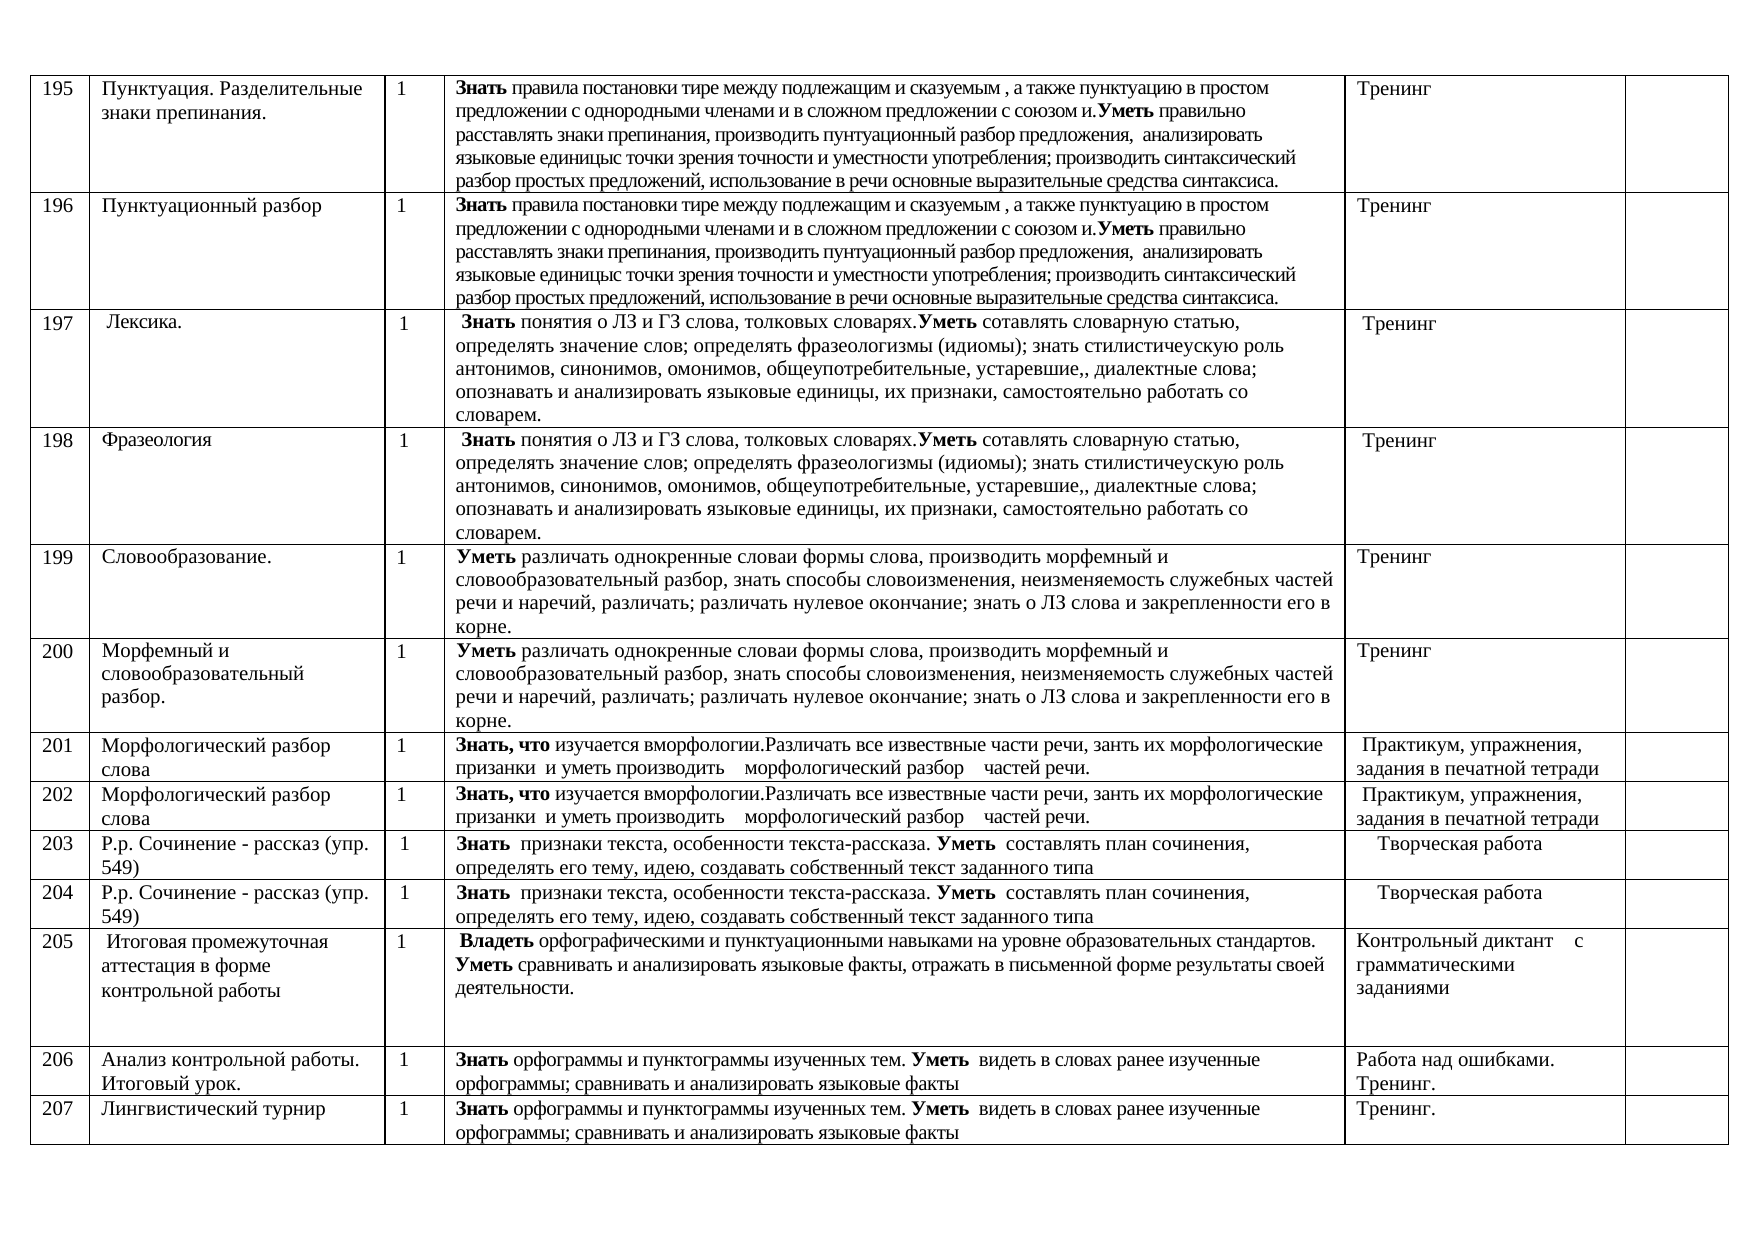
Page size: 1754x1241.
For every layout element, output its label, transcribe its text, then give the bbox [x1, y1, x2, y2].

table_cell [1626, 639, 1728, 732]
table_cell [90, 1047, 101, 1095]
table_cell [1626, 1096, 1728, 1144]
table_cell [1626, 193, 1728, 309]
table_cell 1 [386, 782, 444, 830]
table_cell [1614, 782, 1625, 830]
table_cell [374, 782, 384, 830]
table_cell [1626, 310, 1728, 427]
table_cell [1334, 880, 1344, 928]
table_cell Словообразование. [90, 545, 384, 638]
table_cell [1626, 733, 1728, 781]
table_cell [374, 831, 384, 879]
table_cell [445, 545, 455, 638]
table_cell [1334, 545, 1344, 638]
table_cell Тренинг. [1346, 1096, 1625, 1144]
table_cell [1626, 782, 1728, 830]
table_cell Тренинг [1346, 193, 1625, 309]
table_cell Морфемный и словообразовательный разбор. [90, 639, 384, 732]
table_cell 204 [31, 880, 89, 928]
table_cell Итоговая промежуточная аттестация в форме контрольной работы [90, 929, 384, 1046]
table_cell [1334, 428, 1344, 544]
table_cell 201 [31, 733, 89, 781]
table_cell 1 [386, 76, 444, 192]
table_cell Тренинг [1346, 428, 1625, 544]
table_cell Работа над ошибками. Тренинг. [1346, 1047, 1625, 1095]
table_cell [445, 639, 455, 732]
table_cell 1 [386, 880, 444, 928]
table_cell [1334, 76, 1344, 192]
table_cell Фразеология [90, 428, 384, 544]
table_cell 1 [386, 193, 444, 309]
table_cell 1 [386, 545, 444, 638]
table_cell [1626, 880, 1728, 928]
table_cell 1 [386, 428, 444, 544]
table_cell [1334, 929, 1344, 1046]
table_cell Пунктуация. Разделительные знаки препинания. [90, 76, 384, 192]
table_cell 1 [386, 831, 444, 879]
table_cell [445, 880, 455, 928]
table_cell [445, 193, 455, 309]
table_cell Лексика. [90, 310, 384, 427]
table_cell Знать, что изучается вморфологии.Различать все извествные части речи, занть их морфологические призанки и уметь производить морфологический разбор частей речи. [445, 733, 1344, 781]
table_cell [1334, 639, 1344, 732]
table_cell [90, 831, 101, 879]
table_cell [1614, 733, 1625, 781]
table_cell Знать орфограммы и пунктограммы изученных тем. Уметь видеть в словах ранее изученные орфограммы; сравнивать и анализировать языковые факты [445, 1047, 1344, 1095]
table_cell 197 [31, 310, 89, 427]
table_cell 198 [31, 428, 89, 544]
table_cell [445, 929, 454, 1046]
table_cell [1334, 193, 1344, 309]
table_cell 1 [386, 639, 444, 732]
table_cell 1 [386, 1047, 444, 1095]
table_cell Тренинг [1346, 639, 1625, 732]
table_cell 1 [386, 733, 444, 781]
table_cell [445, 1096, 1344, 1144]
table_cell 203 [31, 831, 89, 879]
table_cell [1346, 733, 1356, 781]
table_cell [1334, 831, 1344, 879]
table_cell [1626, 428, 1728, 544]
table_cell 207 [31, 1096, 89, 1144]
table_cell [1626, 831, 1728, 879]
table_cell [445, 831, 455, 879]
table_cell Тренинг [1346, 76, 1625, 192]
table_cell 1 [386, 929, 444, 1046]
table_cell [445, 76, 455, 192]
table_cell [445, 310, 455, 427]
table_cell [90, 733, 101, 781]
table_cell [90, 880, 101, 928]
table_cell Творческая работа [1346, 880, 1625, 928]
table_cell 205 [31, 929, 89, 1046]
table_cell 199 [31, 545, 89, 638]
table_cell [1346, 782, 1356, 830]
table_cell 206 [31, 1047, 89, 1095]
table_cell Пунктуационный разбор [90, 193, 384, 309]
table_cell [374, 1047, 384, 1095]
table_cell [90, 1096, 384, 1144]
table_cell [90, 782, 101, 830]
table_cell 1 [386, 310, 444, 427]
table_cell 195 [31, 76, 89, 192]
table_cell 202 [31, 782, 89, 830]
table_cell Тренинг [1346, 310, 1625, 427]
table_cell [1626, 929, 1728, 1046]
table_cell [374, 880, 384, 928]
table_cell Тренинг [1346, 545, 1625, 638]
table_cell [1626, 1047, 1728, 1095]
table_cell 196 [31, 193, 89, 309]
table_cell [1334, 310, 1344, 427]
table_cell [1626, 76, 1728, 192]
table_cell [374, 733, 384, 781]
table_cell Творческая работа [1346, 831, 1625, 879]
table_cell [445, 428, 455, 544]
table_cell [1626, 545, 1728, 638]
table_cell Знать, что изучается вморфологии.Различать все извествные части речи, занть их морфологические призанки и уметь производить морфологический разбор частей речи. [445, 782, 1344, 830]
table_cell Контрольный диктант с грамматическими заданиями [1346, 929, 1625, 1046]
table_cell 200 [31, 639, 89, 732]
